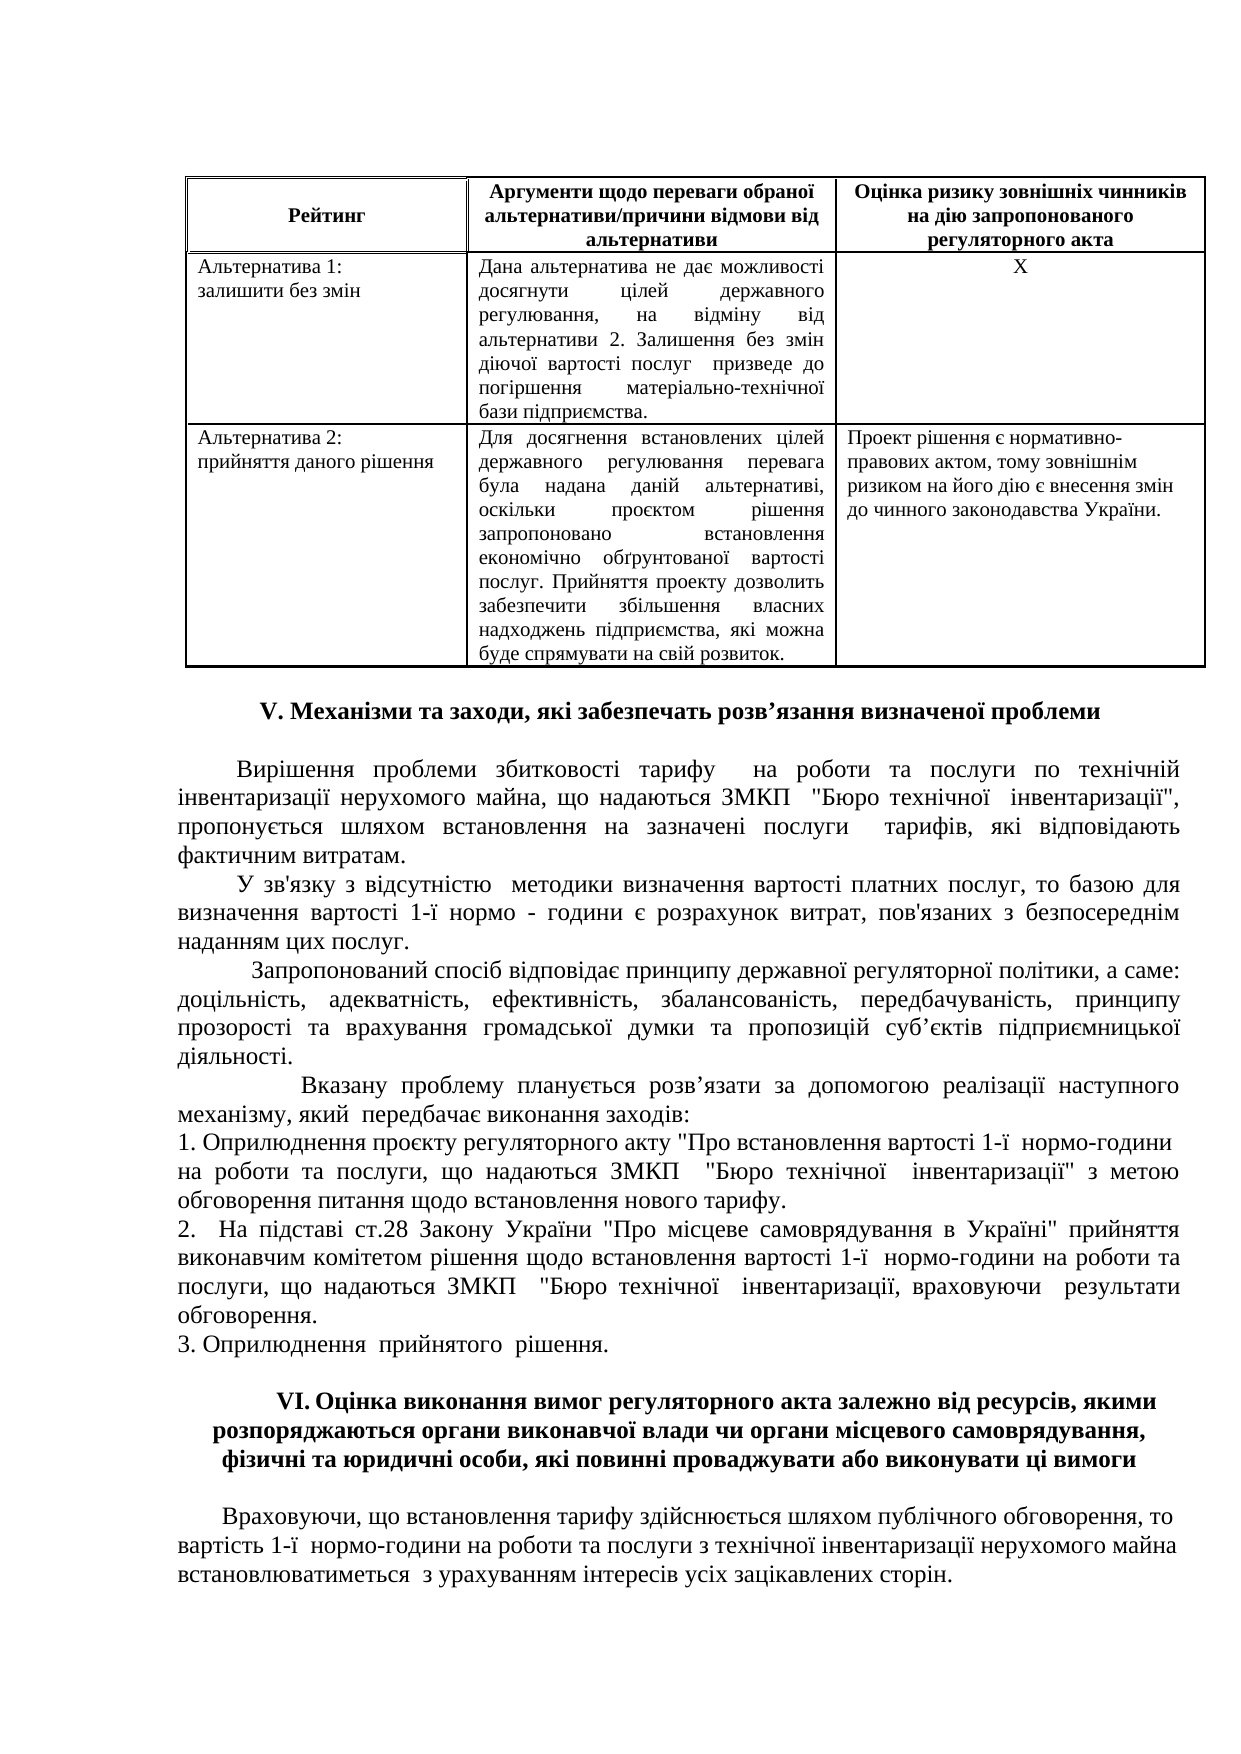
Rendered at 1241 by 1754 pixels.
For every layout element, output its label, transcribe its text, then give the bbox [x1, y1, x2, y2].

table_header Рейтинг [188, 179, 467, 251]
table_cell Проект рішення є нормативно-правових актом, тому зовнішнім ризиком на його дію є внесення змін до чинного законодавства України. [837, 425, 1204, 665]
text Враховуючи, що встановлення тарифу здійснюється шляхом публічного обговорення, то вартість 1-ї нормо-години на роботи та послуги з технічної інвентаризації нерухомого майна встановлюватиметься з урахуванням інтересів усіх зацікавлених сторін. [177, 1501, 1181, 1587]
text Вирішення проблеми збитковості тарифу на роботи та послуги по технічній інвентаризації нерухомого майна, що надаються ЗМКП "Бюро технічної інвентаризації", пропонується шляхом встановлення на зазначені послуги тарифів, які відповідають фактичним витратам. [177, 754, 1181, 869]
text на роботи та послуги, що надаються ЗМКП "Бюро технічної інвентаризації" з метою обговорення питання щодо встановлення нового тарифу. [177, 1156, 1181, 1214]
table_header Аргументи щодо переваги обраної альтернативи/причини відмови від альтернативи [469, 178, 836, 251]
text 2. На підставі ст.28 Закону України "Про місцеве самоврядування в Україні" прийняття виконавчим комітетом рішення щодо встановлення вартості 1-ї нормо-години на роботи та послуги, що надаються ЗМКП "Бюро технічної інвентаризації, враховуючи результати обговорення. [177, 1214, 1181, 1329]
text VI. Оцінка виконання вимог регуляторного акта залежно від ресурсів, якими розпоряджаються органи виконавчої влади чи органи місцевого самоврядування, фізичні та юридичні особи, які повинні проваджувати або виконувати ці вимоги [177, 1386, 1181, 1472]
text 1. Оприлюднення проєкту регуляторного акту "Про встановлення вартості 1-ї нормо-години [177, 1127, 1181, 1156]
table_cell Дана альтернатива не дає можливості досягнути цілей державного регулювання, на відміну від альтернативи 2. Залишення без змін діючої вартості послуг призведе до погіршення матеріально-технічної бази підприємства. [468, 253, 835, 423]
table_cell Альтернатива 1: залишити без змін [187, 251, 466, 423]
table_cell Х [837, 253, 1204, 423]
table_header Оцінка ризику зовнішніх чинників на дію запропонованого регуляторного акта [837, 178, 1204, 251]
table_cell Альтернатива 2: прийняття даного рішення [187, 423, 466, 665]
text 3. Оприлюднення прийнятого рішення. [177, 1329, 1181, 1357]
text V. Механізми та заходи, які забезпечать розв’язання визначеної проблеми [179, 696, 1181, 725]
text У зв'язку з відсутністю методики визначення вартості платних послуг, то базою для визначення вартості 1-ї нормо - години є розрахунок витрат, пов'язаних з безпосереднім наданням цих послуг. [177, 869, 1181, 955]
text Вказану проблему планується розв’язати за допомогою реалізації наступного механізму, який передбачає виконання заходів: [177, 1070, 1181, 1127]
text Запропонований спосіб відповідає принципу державної регуляторної політики, а саме: доцільність, адекватність, ефективність, збалансованість, передбачуваність, принципу прозорості та врахування громадської думки та пропозицій суб’єктів підприємницької діяльності. [177, 955, 1181, 1070]
table_cell Для досягнення встановлених цілей державного регулювання перевага була надана даній альтернативі, оскільки проєктом рішення запропоновано встановлення економічно обґрунтованої вартості послуг. Прийняття проекту дозволить забезпечити збільшення власних надходжень підприємства, які можна буде спрямувати на свій розвиток. [468, 425, 835, 665]
